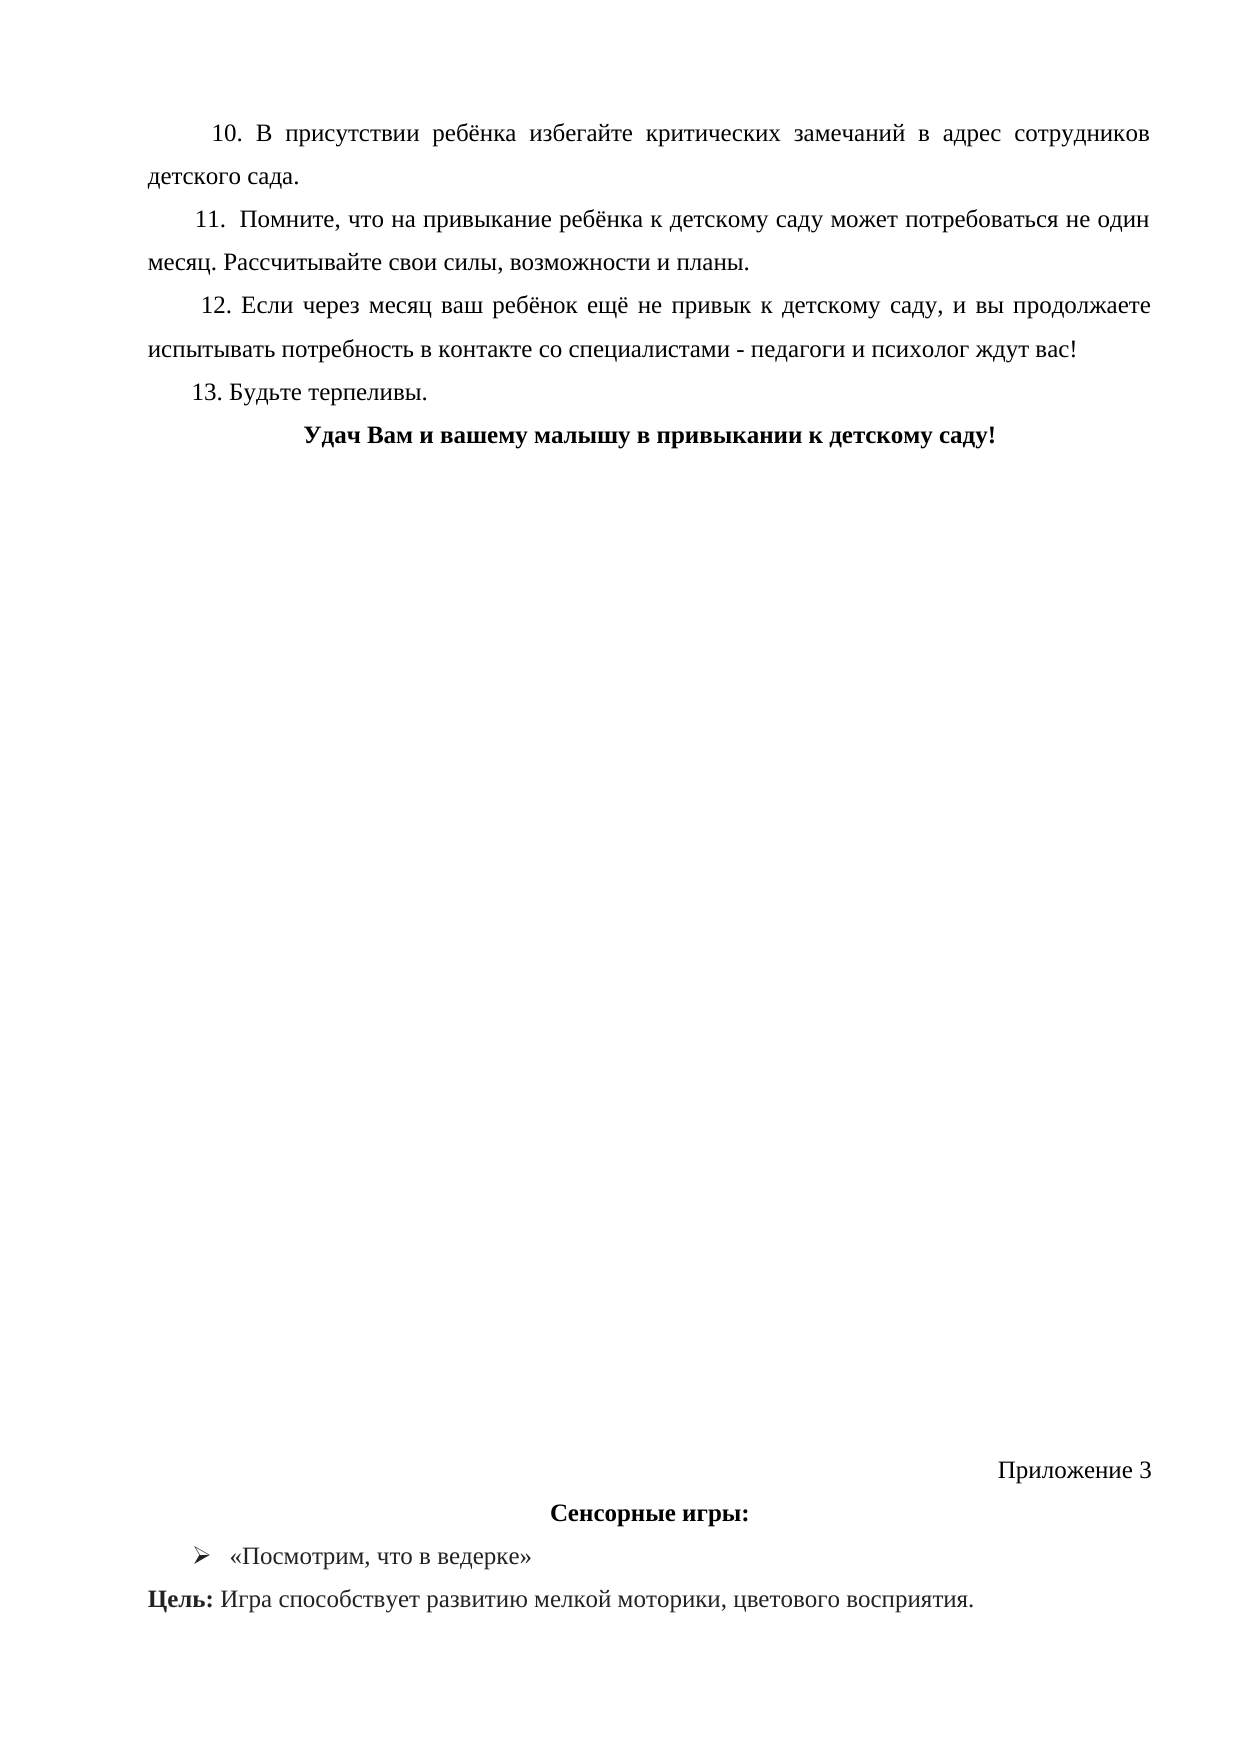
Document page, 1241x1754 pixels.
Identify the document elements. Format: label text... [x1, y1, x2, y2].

text Цель: Игра способствует развитию мелкой моторики, цветового восприятия. [148, 1584, 1152, 1613]
text 11. Помните, что на привыкание ребёнка к детскому саду может потребоваться не один месяц. Рассчитывайте свои силы, возможности и планы. [148, 204, 1152, 276]
list «Посмотрим, что в ведерке» [192, 1541, 1152, 1570]
text 12. Если через месяц ваш ребёнок ещё не привык к детскому саду, и вы продолжаете испытывать потребность в контакте со специалистами - педагоги и психолог ждут вас! [148, 291, 1152, 362]
text 10. В присутствии ребёнка избегайте критических замечаний в адрес сотрудников детского сада. [148, 118, 1152, 190]
text Сенсорные игры: [148, 1498, 1152, 1527]
text Приложение 3 [148, 1455, 1152, 1484]
text 13. Будьте терпеливы. [148, 377, 1152, 406]
text Удач Вам и вашему малышу в привыкании к детскому саду! [148, 420, 1152, 449]
